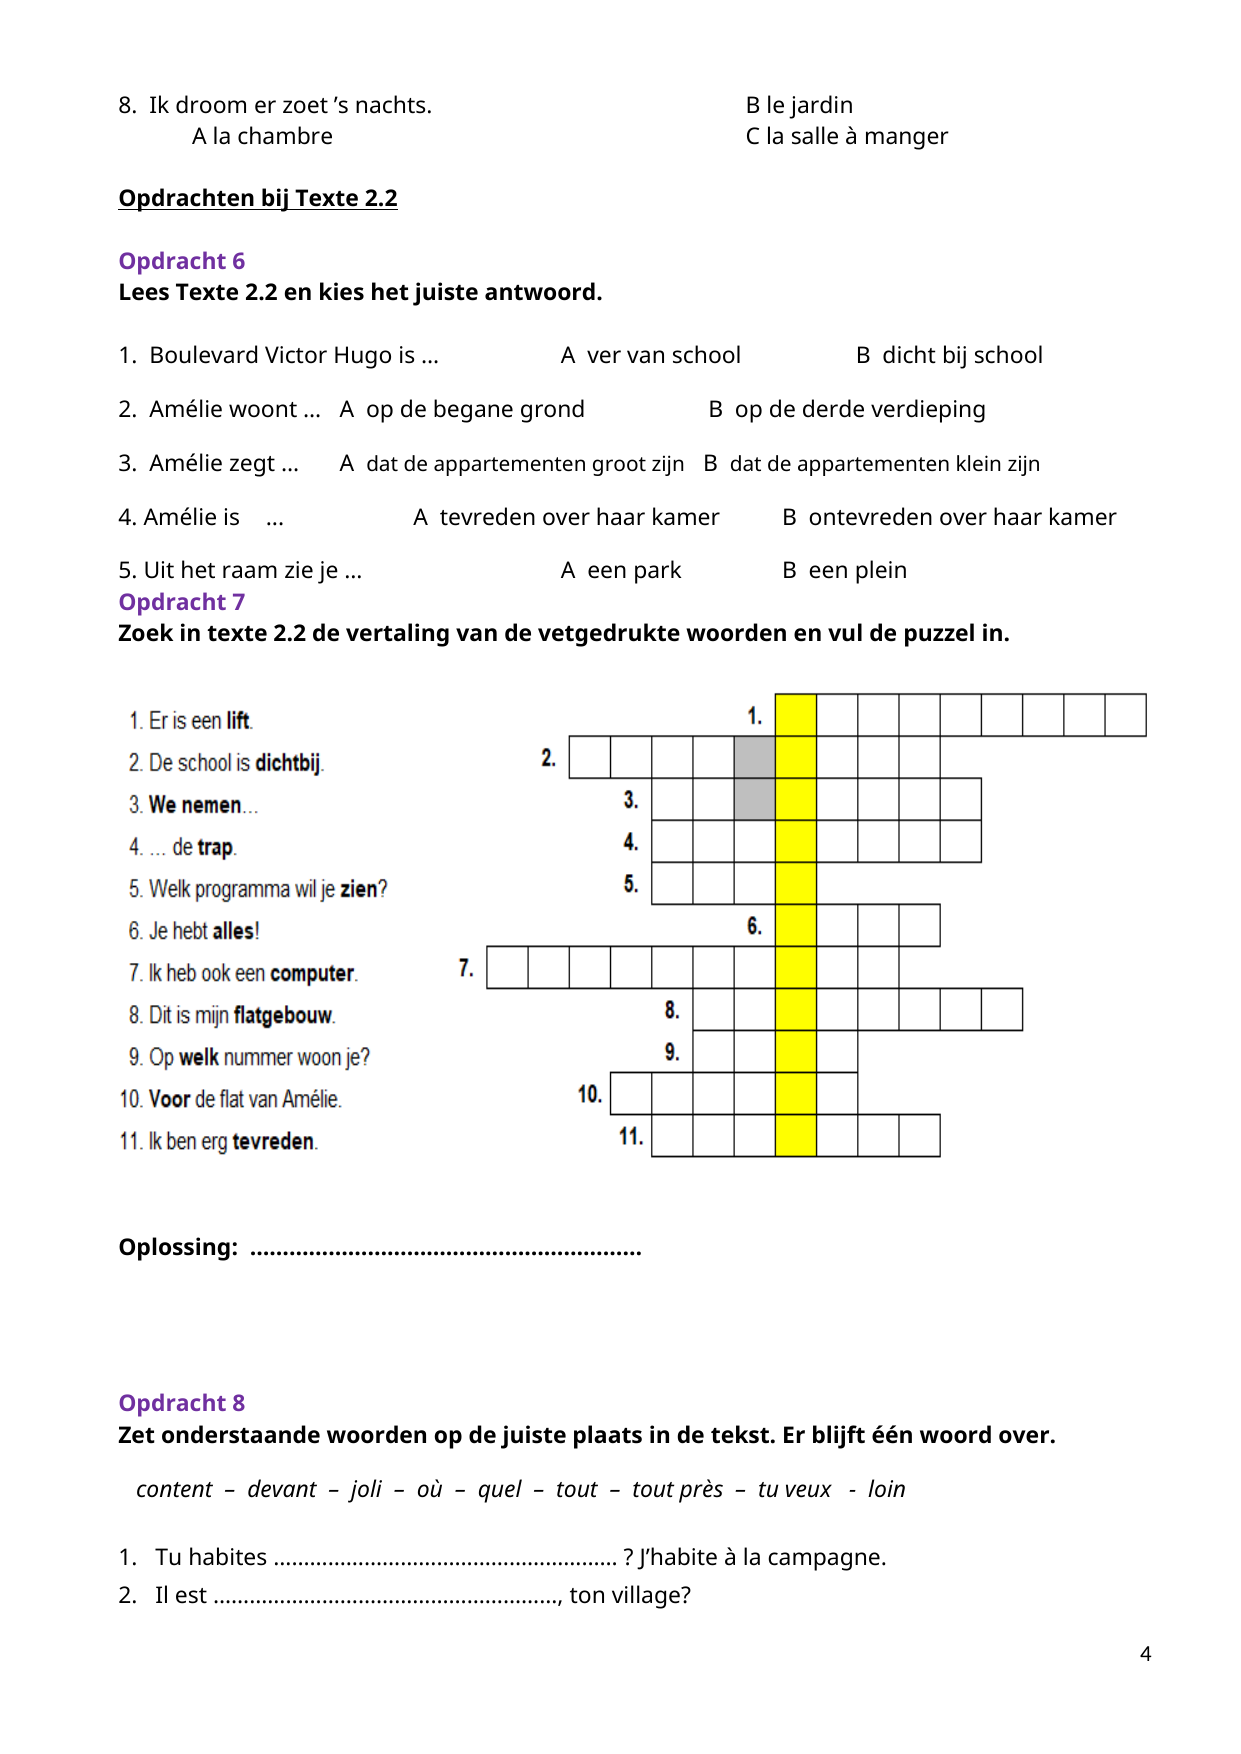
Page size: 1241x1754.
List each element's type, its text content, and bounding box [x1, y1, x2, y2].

text 8. Ik droom er zoet ’s nachts. [118, 89, 598, 120]
text 3. Amélie zegt … A dat de appartementen groot zijn B dat de appartementen klein zijn [118, 447, 1152, 478]
text content – devant – joli – où – quel – tout – tout près – tu veux - loin [118, 1472, 1152, 1504]
text B le jardin [672, 89, 1152, 120]
text Zet onderstaande woorden op de juiste plaats in de tekst. Er blijft één woord over. [118, 1418, 1152, 1450]
text 2. Amélie woont … A op de begane grond B op de derde verdieping [118, 393, 1152, 424]
text Opdrachten bij Texte 2.2 [118, 182, 1152, 214]
text 4. Amélie is ... A tevreden over haar kamer B ontevreden over haar kamer [118, 501, 1152, 532]
picture [118, 679, 1152, 1169]
text Opdracht 8 [118, 1387, 1152, 1418]
text 5. Uit het raam zie je … A een park B een plein [118, 554, 1152, 586]
text Opdracht 6 [118, 245, 1152, 276]
text A la chambre [118, 120, 598, 151]
text Opdracht 7 [118, 586, 1152, 617]
text 2. Il est …………………………………………………, ton village? [118, 1572, 1152, 1610]
text 1. Tu habites ………………………………………………… ? J’habite à la campagne. [118, 1535, 1152, 1572]
text C la salle à manger [672, 120, 1152, 151]
text Zoek in texte 2.2 de vertaling van de vetgedrukte woorden en vul de puzzel in. [118, 617, 1152, 648]
text 1. Boulevard Victor Hugo is … A ver van school B dicht bij school [118, 339, 1152, 370]
text Lees Texte 2.2 en kies het juiste antwoord. [118, 276, 1152, 307]
text Oplossing: …………………………………………………… [118, 1231, 1152, 1262]
